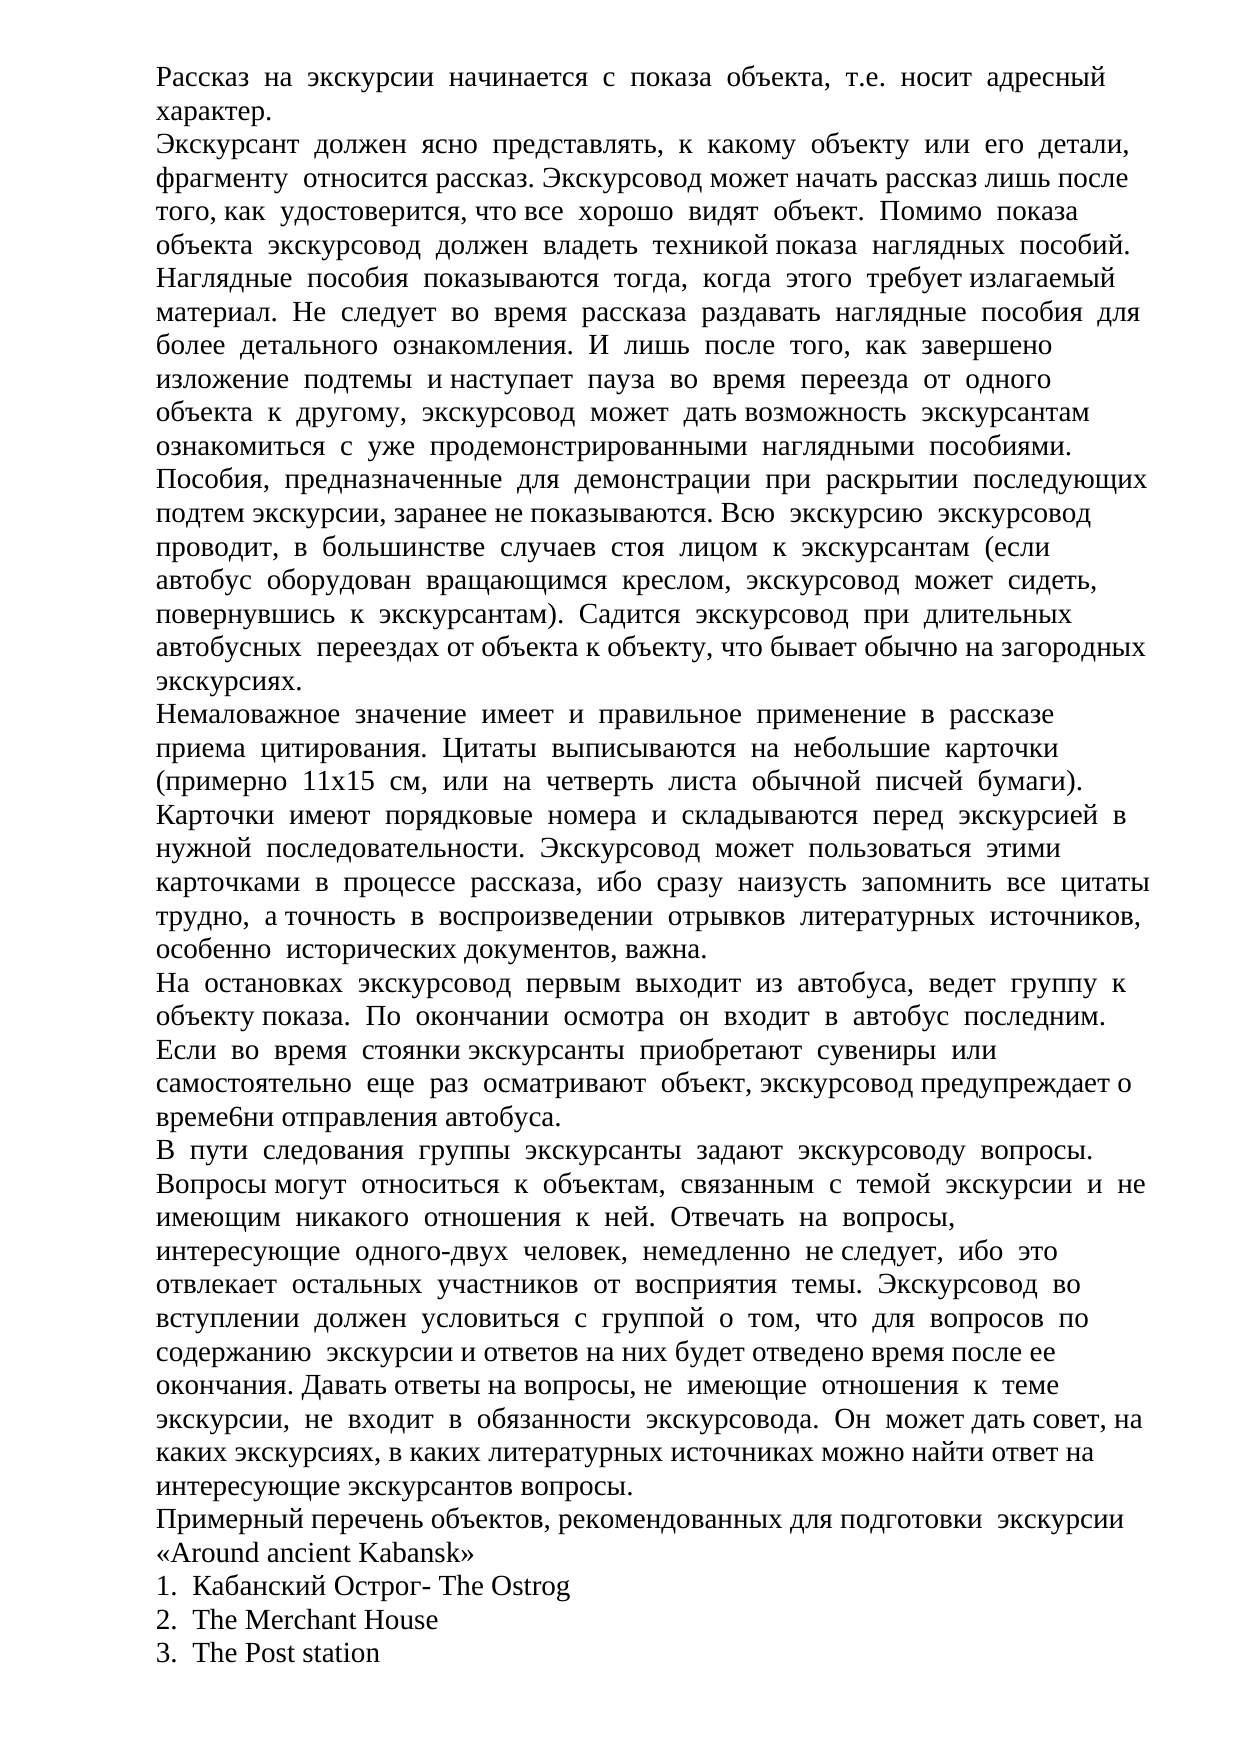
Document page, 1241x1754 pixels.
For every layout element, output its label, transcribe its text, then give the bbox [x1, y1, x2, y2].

text Примерный перечень объектов, рекомендованных для подготовки экскурсии «Around ancient Kabansk» [156, 1501, 1152, 1568]
text 2. The Merchant House [156, 1602, 1152, 1636]
text 3. The Post station [156, 1636, 1152, 1669]
text На остановках экскурсовод первым выходит из автобуса, ведет группу к объекту показа. По окончании осмотра он входит в автобус последним. Если во время стоянки экскурсанты приобретают сувениры или самостоятельно еще раз осматривают объект, экскурсовод предупреждает о време6ни отправления автобуса. [156, 965, 1152, 1132]
text В пути следования группы экскурсанты задают экскурсоводу вопросы. Вопросы могут относиться к объектам, связанным с темой экскурсии и не имеющим никакого отношения к ней. Отвечать на вопросы, интересующие одного-двух человек, немедленно не следует, ибо это отвлекает остальных участников от восприятия темы. Экскурсовод во вступлении должен условиться с группой о том, что для вопросов по содержанию экскурсии и ответов на них будет отведено время после ее окончания. Давать ответы на вопросы, не имеющие отношения к теме экскурсии, не входит в обязанности экскурсовода. Он может дать совет, на каких экскурсиях, в каких литературных источниках можно найти ответ на интересующие экскурсантов вопросы. [156, 1132, 1152, 1501]
text Экскурсант должен ясно представлять, к какому объекту или его детали, фрагменту относится рассказ. Экскурсовод может начать рассказ лишь после того, как удостоверится, что все хорошо видят объект. Помимо показа объекта экскурсовод должен владеть техникой показа наглядных пособий. Наглядные пособия показываются тогда, когда этого требует излагаемый материал. Не следует во время рассказа раздавать наглядные пособия для более детального ознакомления. И лишь после того, как завершено изложение подтемы и наступает пауза во время переезда от одного объекта к другому, экскурсовод может дать возможность экскурсантам ознакомиться с уже продемонстрированными наглядными пособиями. Пособия, предназначенные для демонстрации при раскрытии последующих подтем экскурсии, заранее не показываются. Всю экскурсию экскурсовод проводит, в большинстве случаев стоя лицом к экскурсантам (если автобус оборудован вращающимся креслом, экскурсовод может сидеть, повернувшись к экскурсантам). Садится экскурсовод при длительных автобусных переездах от объекта к объекту, что бывает обычно на загородных экскурсиях. [156, 126, 1152, 696]
text Немаловажное значение имеет и правильное применение в рассказе приема цитирования. Цитаты выписываются на небольшие карточки (примерно 11х15 см, или на четверть листа обычной писчей бумаги). Карточки имеют порядковые номера и складываются перед экскурсией в нужной последовательности. Экскурсовод может пользоваться этими карточками в процессе рассказа, ибо сразу наизусть запомнить все цитаты трудно, а точность в воспроизведении отрывков литературных источников, особенно исторических документов, важна. [156, 696, 1152, 965]
text Рассказ на экскурсии начинается с показа объекта, т.е. носит адресный характер. [156, 59, 1152, 126]
text 1. Кабанский Острог- The Ostrog [156, 1568, 1152, 1602]
